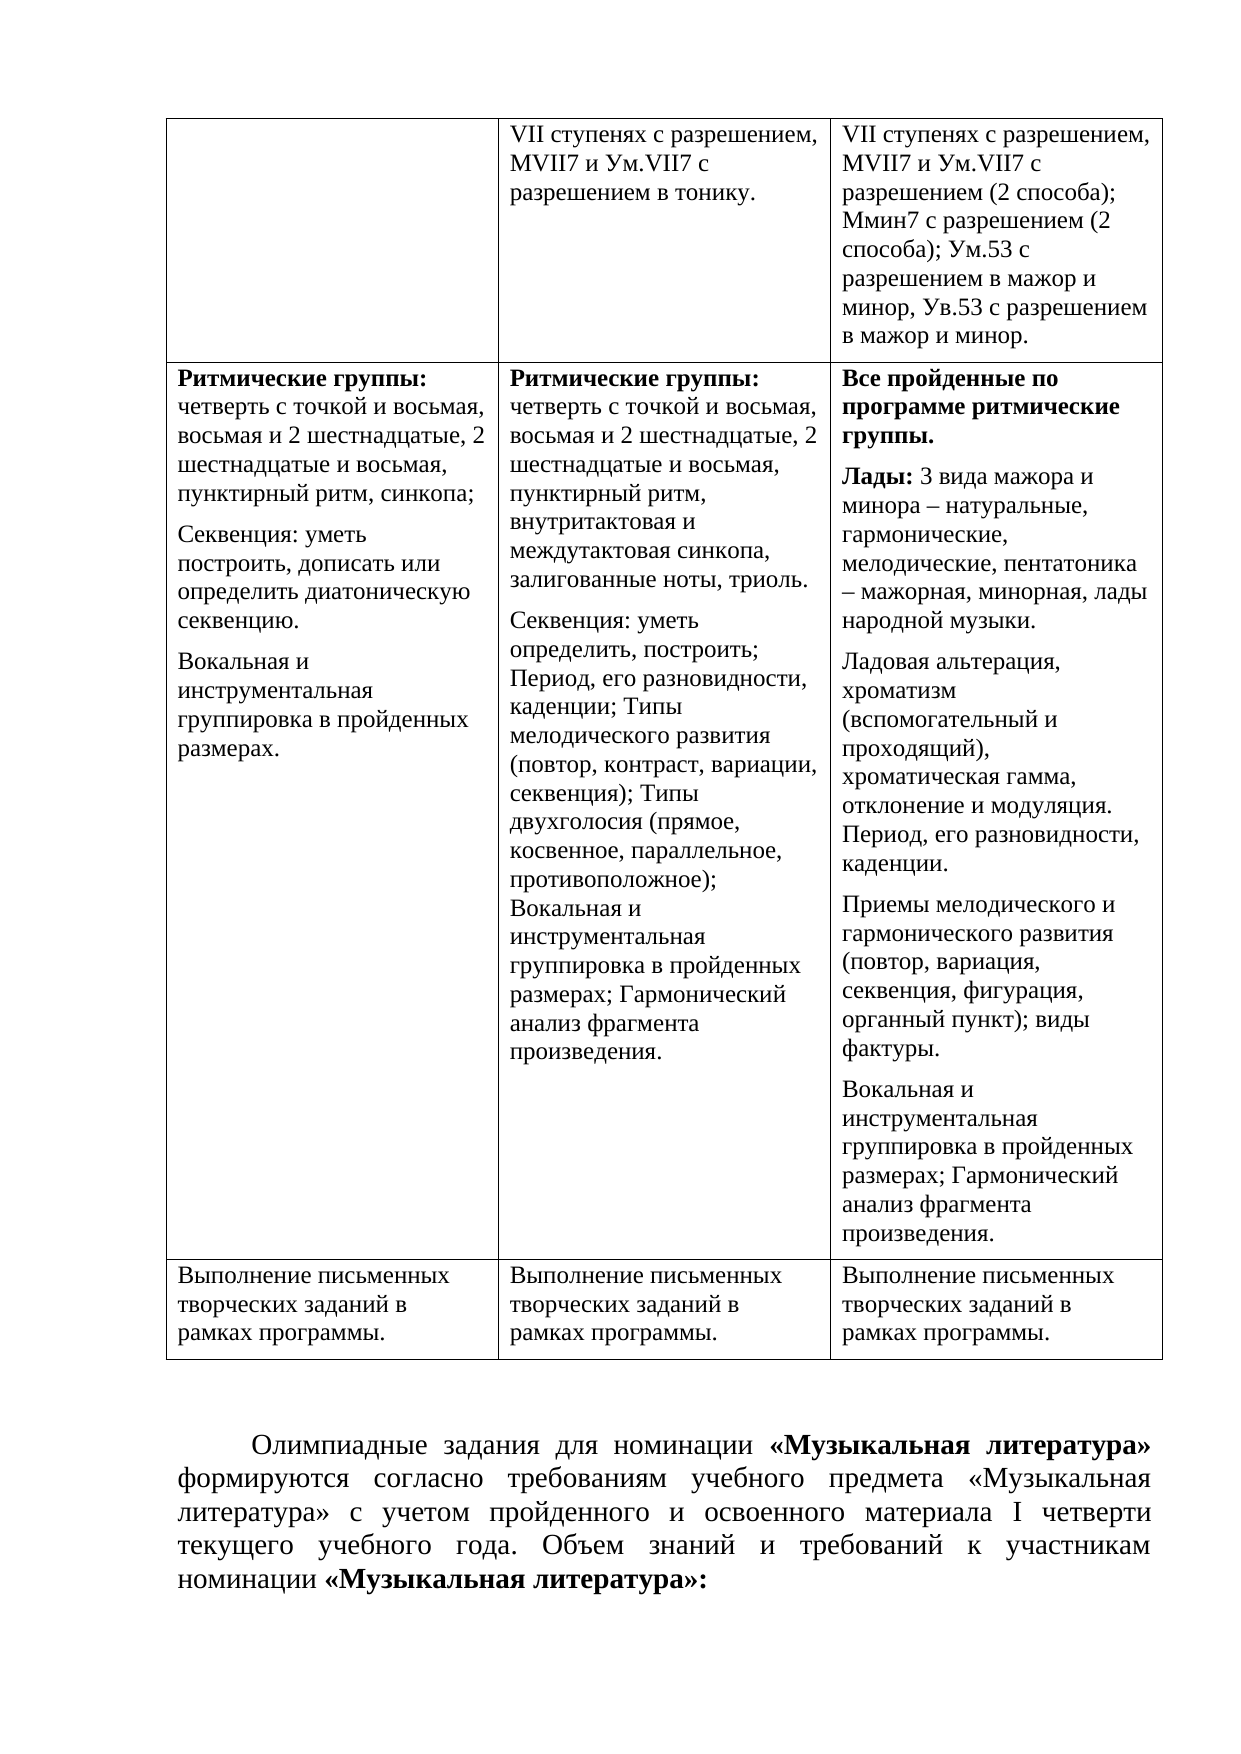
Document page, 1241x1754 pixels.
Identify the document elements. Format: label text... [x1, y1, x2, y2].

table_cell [167, 119, 498, 362]
table_cell Ритмические группы: четверть с точкой и восьмая, восьмая и 2 шестнадцатые, 2 шестнадцатые и восьмая, пунктирный ритм, синкопа; Секвенция: уметь построить, дописать или определить диатоническую секвенцию. Вокальная и инструментальная группировка в пройденных размерах. [167, 363, 498, 1259]
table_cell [499, 119, 830, 362]
text Олимпиадные задания для номинации «Музыкальная литература» формируются согласно требованиям учебного предмета «Музыкальная литература» с учетом пройденного и освоенного материала I четверти текущего учебного года. Объем знаний и требований к участникам номинации «Музыкальная литература»: [177, 1427, 1152, 1594]
table_cell Ритмические группы: четверть с точкой и восьмая, восьмая и 2 шестнадцатые, 2 шестнадцатые и восьмая, пунктирный ритм, внутритактовая и междутактовая синкопа, залигованные ноты, триоль. Секвенция: уметь определить, построить; Период, его разновидности, каденции; Типы мелодического развития (повтор, контраст, вариации, секвенция); Типы двухголосия (прямое, косвенное, параллельное, противоположное); Вокальная и инструментальная группировка в пройденных размерах; Гармонический анализ фрагмента произведения. [499, 363, 830, 1259]
table_cell Выполнение письменных творческих заданий в рамках программы. [499, 1260, 830, 1359]
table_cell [831, 119, 1162, 362]
table_cell Все пройденные по программе ритмические группы. Лады: 3 вида мажора и минора – натуральные, гармонические, мелодические, пентатоника – мажорная, минорная, лады народной музыки. Ладовая альтерация, хроматизм (вспомогательный и проходящий), хроматическая гамма, отклонение и модуляция. Период, его разновидности, каденции. Приемы мелодического и гармонического развития (повтор, вариация, секвенция, фигурация, органный пункт); виды фактуры. Вокальная и инструментальная группировка в пройденных размерах; Гармонический анализ фрагмента произведения. [831, 363, 1162, 1259]
table_cell Выполнение письменных творческих заданий в рамках программы. [167, 1260, 498, 1359]
table_cell Выполнение письменных творческих заданий в рамках программы. [831, 1260, 1162, 1359]
